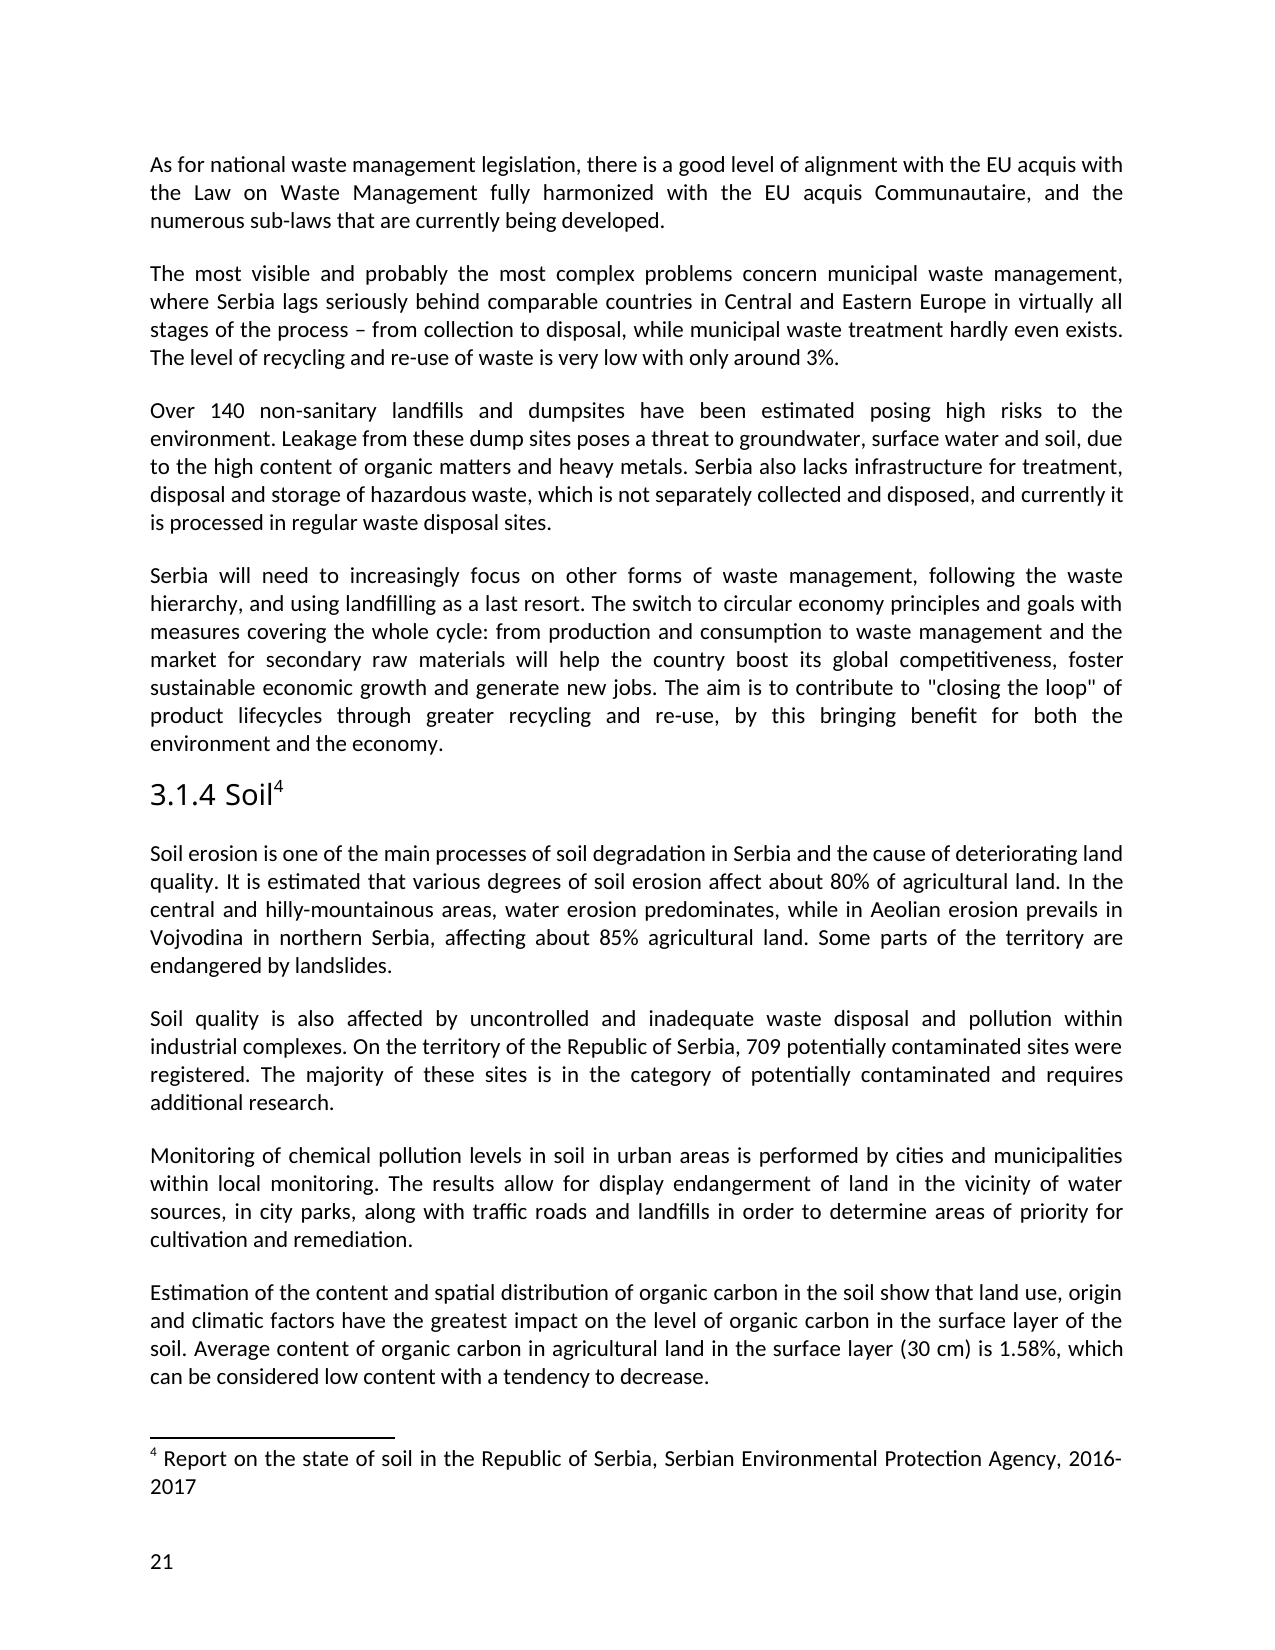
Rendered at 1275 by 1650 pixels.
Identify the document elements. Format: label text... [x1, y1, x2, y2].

text Estimation of the content and spatial distribution of organic carbon in the soil show that land use, origin and climatic factors have the greatest impact on the level of organic carbon in the surface layer of the soil. Average content of organic carbon in agricultural land in the surface layer (30 cm) is 1.58%, which can be considered low content with a tendency to decrease. [150, 1278, 1125, 1390]
text Soil erosion is one of the main processes of soil degradation in Serbia and the cause of deteriorating land quality. It is estimated that various degrees of soil erosion affect about 80% of agricultural land. In the central and hilly-mountainous areas, water erosion predominates, while in Aeolian erosion prevails in Vojvodina in northern Serbia, affecting about 85% agricultural land. Some parts of the territory are endangered by landslides. [150, 839, 1125, 979]
text Soil quality is also affected by uncontrolled and inadequate waste disposal and pollution within industrial complexes. On the territory of the Republic of Serbia, 709 potentially contaminated sites were registered. The majority of these sites is in the category of potentially contaminated and requires additional research. [150, 1004, 1125, 1116]
text Serbia will need to increasingly focus on other forms of waste management, following the waste hierarchy, and using landfilling as a last resort. The switch to circular economy principles and goals with measures covering the whole cycle: from production and consumption to waste management and the market for secondary raw materials will help the country boost its global competitiveness, foster sustainable economic growth and generate new jobs. The aim is to contribute to "closing the loop" of product lifecycles through greater recycling and re-use, by this bringing benefit for both the environment and the economy. [150, 561, 1125, 757]
text The most visible and probably the most complex problems concern municipal waste management, where Serbia lags seriously behind comparable countries in Central and Eastern Europe in virtually all stages of the process – from collection to disposal, while municipal waste treatment hardly even exists. The level of recycling and re-use of waste is very low with only around 3%. [150, 259, 1125, 371]
subtitle Soil [150, 774, 1125, 814]
text Monitoring of chemical pollution levels in soil in urban areas is performed by cities and municipalities within local monitoring. The results allow for display endangerment of land in the vicinity of water sources, in city parks, along with traffic roads and landfills in order to determine areas of priority for cultivation and remediation. [150, 1141, 1125, 1253]
text Over 140 non-sanitary landfills and dumpsites have been estimated posing high risks to the environment. Leakage from these dump sites poses a threat to groundwater, surface water and soil, due to the high content of organic matters and heavy metals. Serbia also lacks infrastructure for treatment, disposal and storage of hazardous waste, which is not separately collected and disposed, and currently it is processed in regular waste disposal sites. [150, 396, 1125, 536]
text As for national waste management legislation, there is a good level of alignment with the EU acquis with the Law on Waste Management fully harmonized with the EU acquis Communautaire, and the numerous sub-laws that are currently being developed. [150, 150, 1125, 234]
